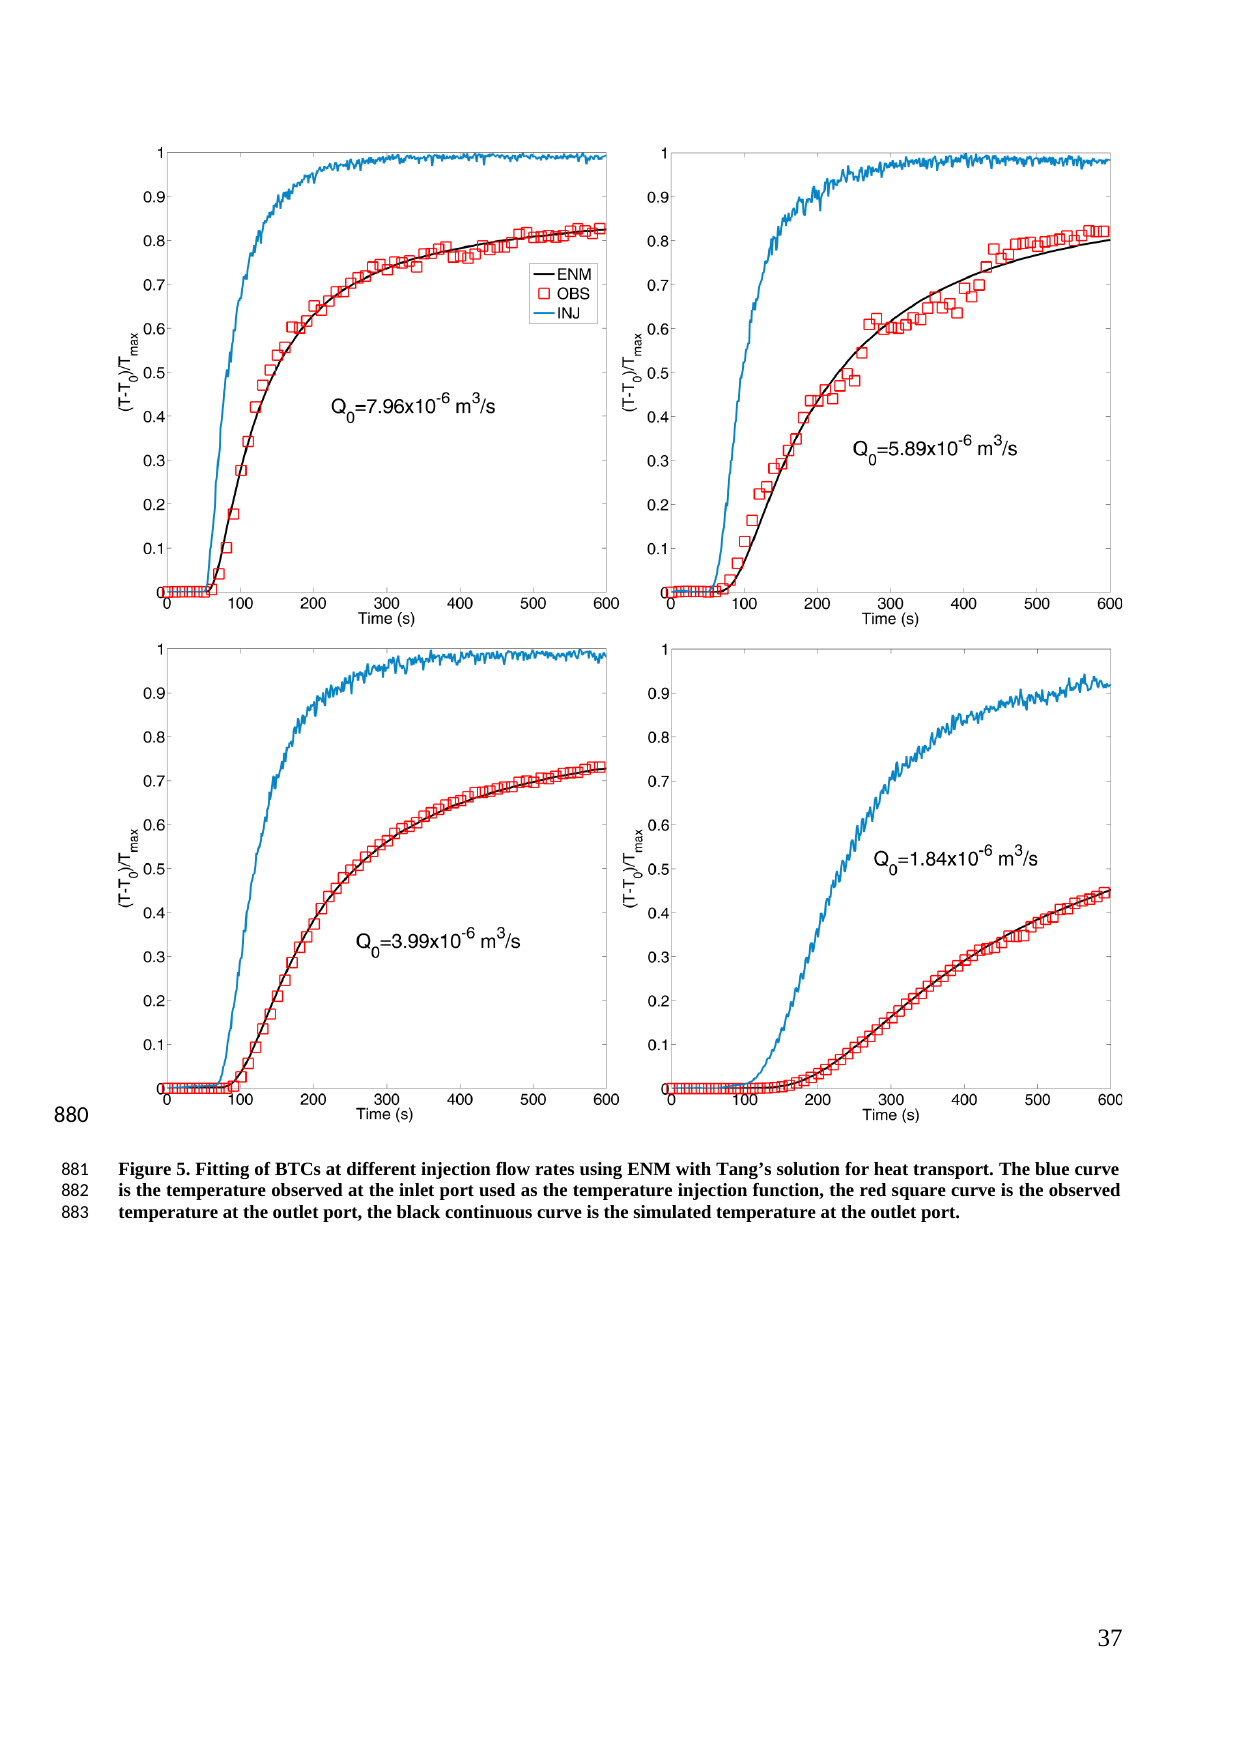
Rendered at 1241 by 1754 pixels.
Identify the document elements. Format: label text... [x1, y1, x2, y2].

text Figure 5. Fitting of BTCs at different injection flow rates using ENM with Tang’s solution for heat transport. The blue curve is the temperature observed at the inlet port used as the temperature injection function, the red square curve is the observed temperature at the outlet port, the black continuous curve is the simulated temperature at the outlet port. [118, 1158, 1122, 1222]
picture [118, 147, 1123, 1123]
